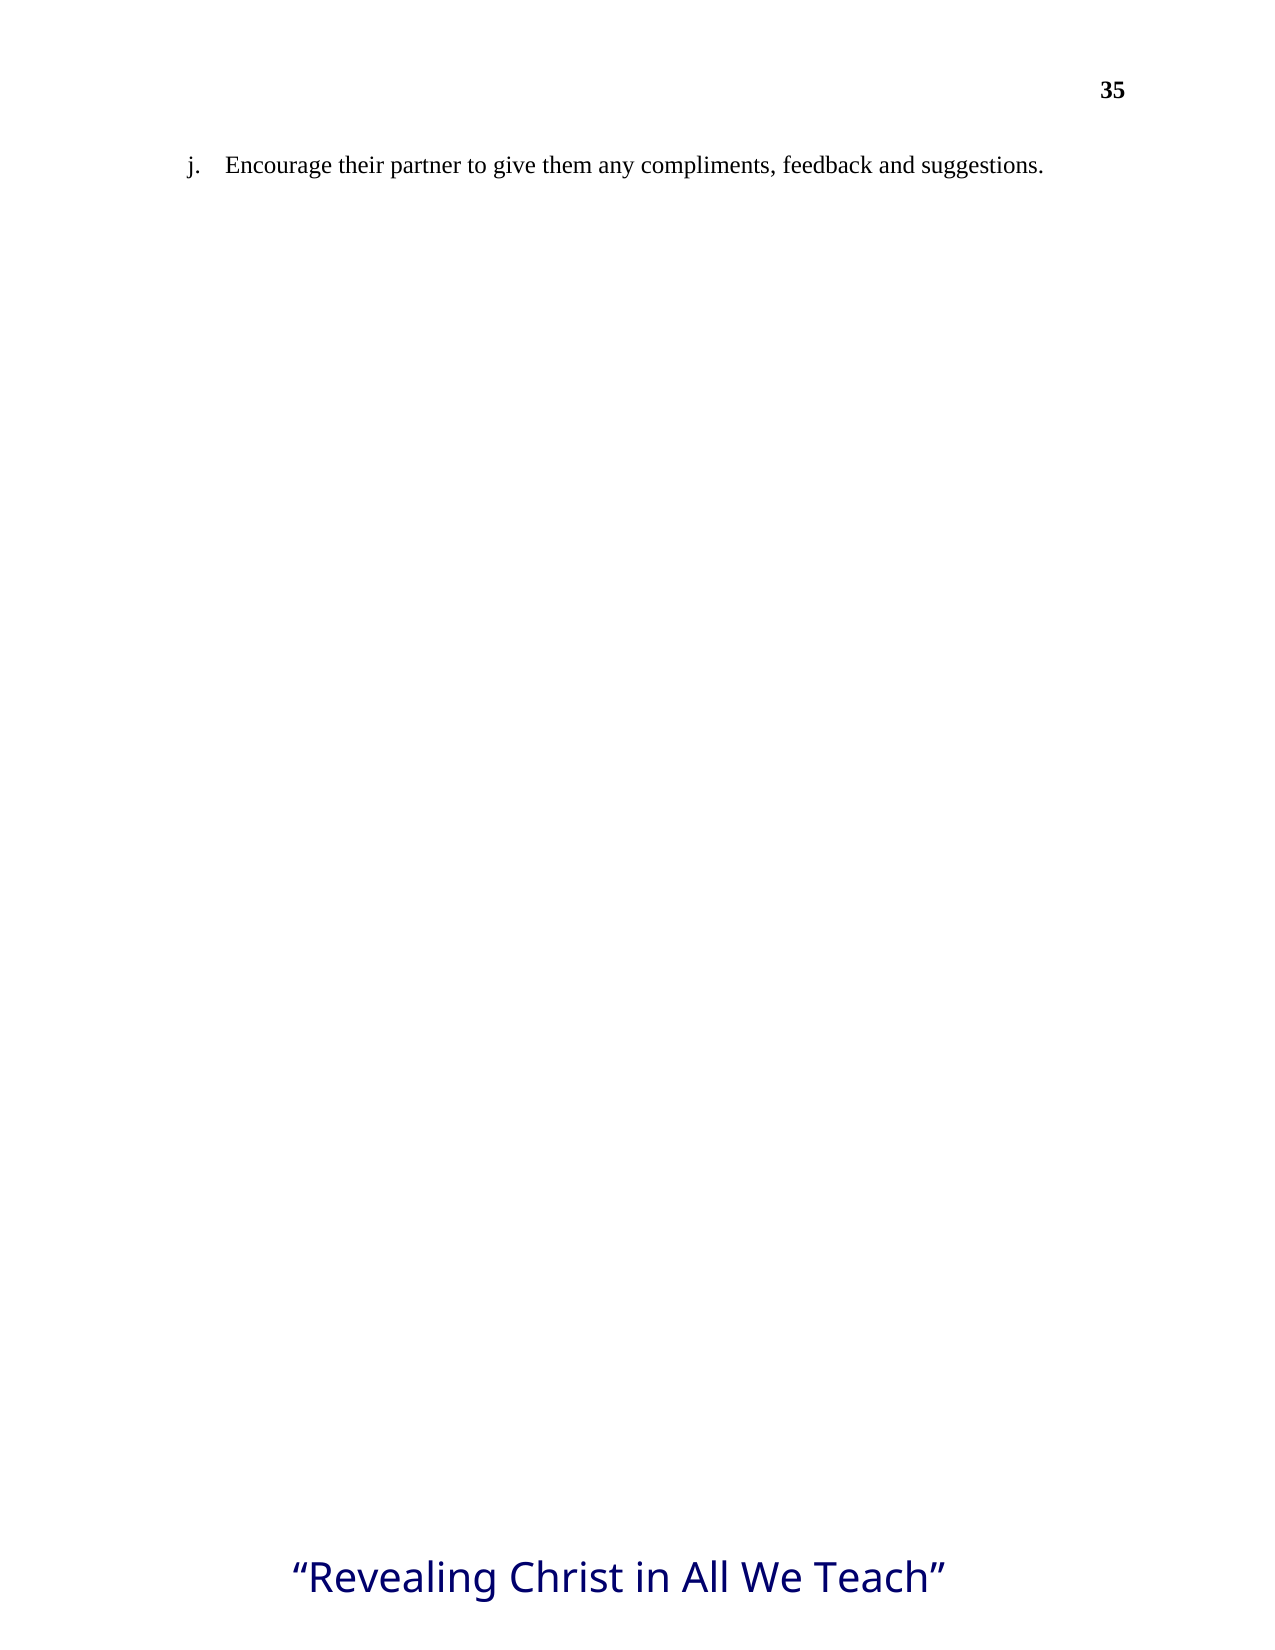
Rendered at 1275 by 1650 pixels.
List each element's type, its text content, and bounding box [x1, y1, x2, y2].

list Encourage their partner to give them any compliments, feedback and suggestions. [187, 150, 1125, 179]
